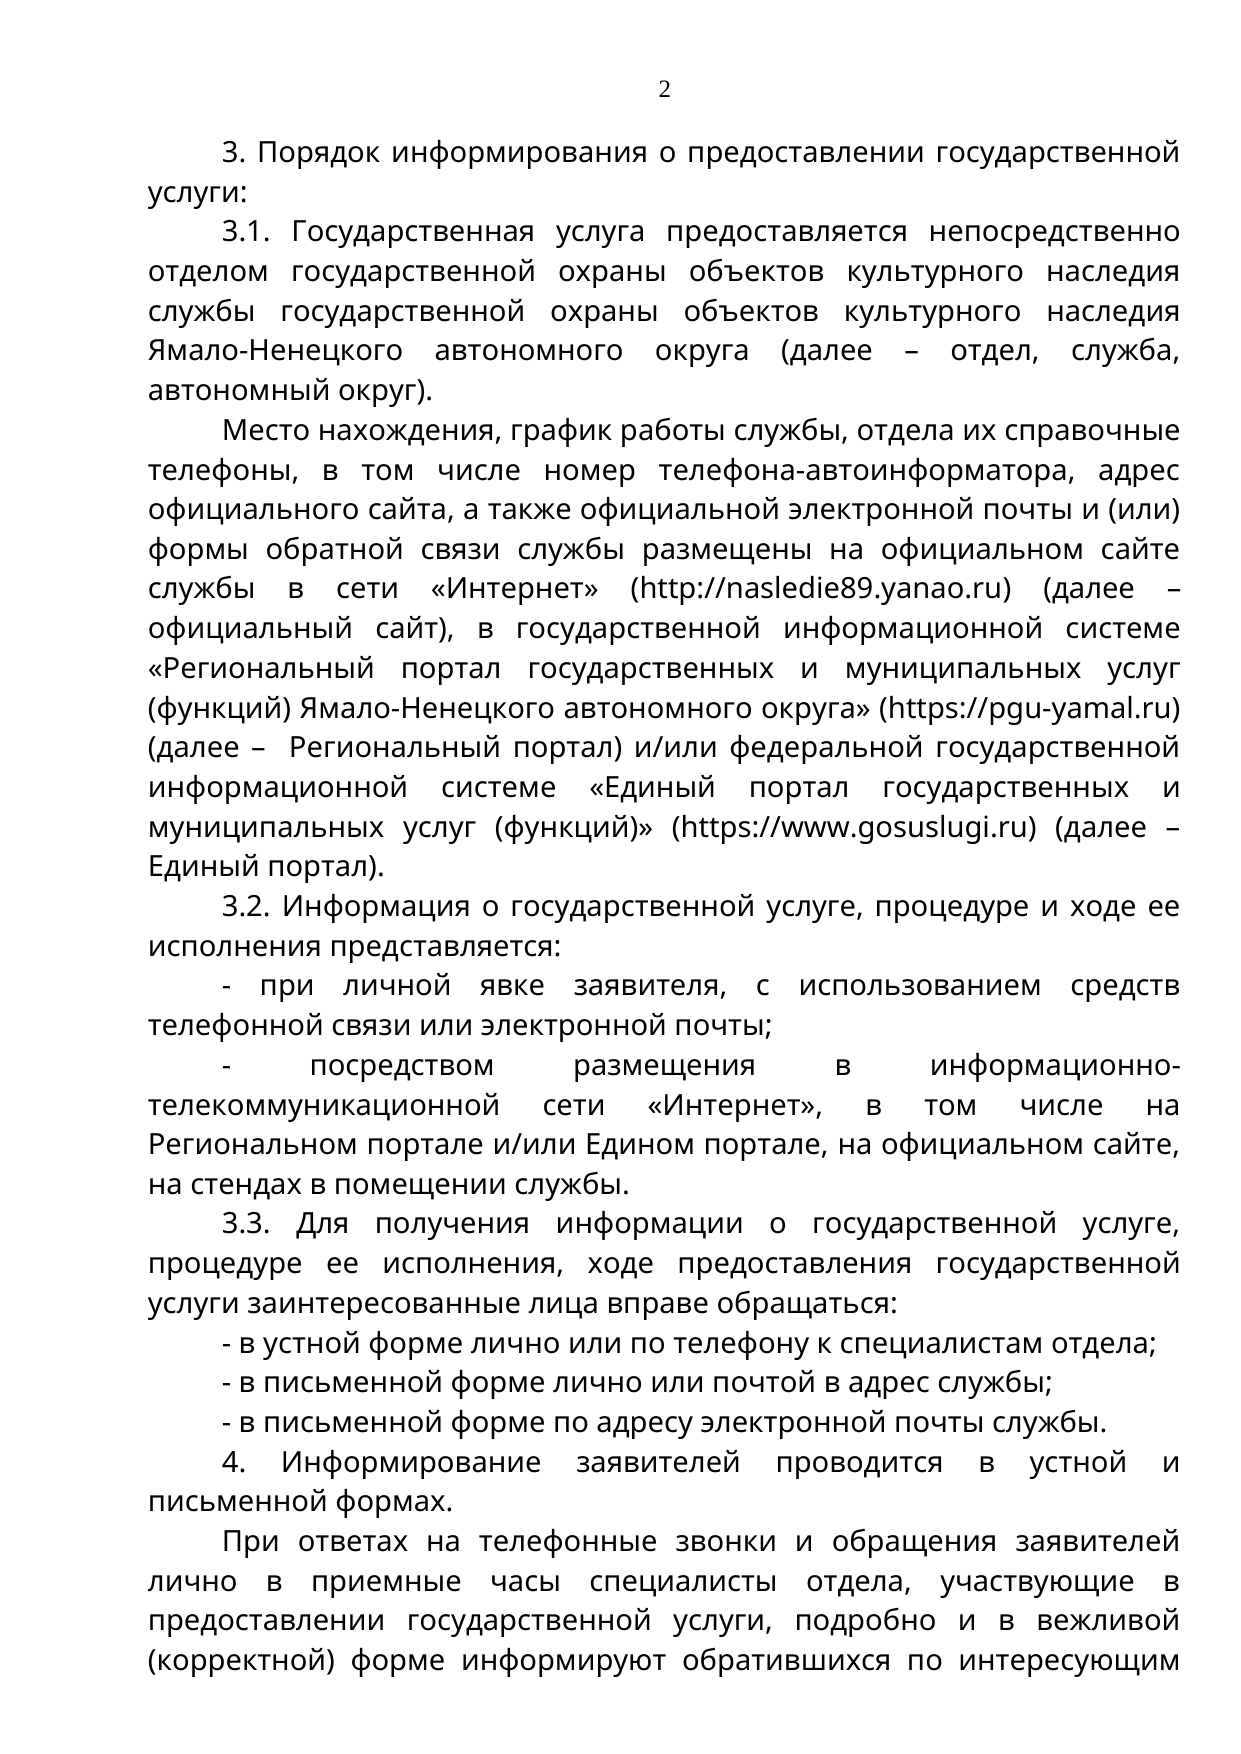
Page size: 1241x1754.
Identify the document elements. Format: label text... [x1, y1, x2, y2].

text 4. Информирование заявителей проводится в устной и письменной формах. [148, 1441, 1181, 1520]
text 3.1. Государственная услуга предоставляется непосредственно отделом государственной охраны объектов культурного наследия службы государственной охраны объектов культурного наследия Ямало-Ненецкого автономного округа (далее – отдел, служба, автономный округ). [148, 211, 1181, 409]
text 3.3. Для получения информации о государственной услуге, процедуре ее исполнения, ходе предоставления государственной услуги заинтересованные лица вправе обращаться: [148, 1203, 1181, 1322]
text - посредством размещения в информационно-телекоммуникационной сети «Интернет», в том числе на Региональном портале и/или Едином портале, на официальном сайте, на стендах в помещении службы. [148, 1044, 1181, 1203]
text - при личной явке заявителя, с использованием средств телефонной связи или электронной почты; [148, 965, 1181, 1044]
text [148, 1520, 1181, 1679]
text - в письменной форме по адресу электронной почты службы. [148, 1401, 1181, 1441]
text 3. Порядок информирования о предоставлении государственной услуги: [148, 131, 1181, 211]
text Место нахождения, график работы службы, отдела их справочные телефоны, в том числе номер телефона-автоинформатора, адрес официального сайта, а также официальной электронной почты и (или) формы обратной связи службы размещены на официальном сайте службы в сети «Интернет» (http://nasledie89.yanao.ru) (далее – официальный сайт), в государственной информационной системе «Региональный портал государственных и муниципальных услуг (функций) Ямало-Ненецкого автономного округа» (https://pgu-yamal.ru) (далее – Региональный портал) и/или федеральной государственной информационной системе «Единый портал государственных и муниципальных услуг (функций)» (https://www.gosuslugi.ru) (далее – Единый портал). [148, 409, 1181, 885]
text - в устной форме лично или по телефону к специалистам отдела; [148, 1322, 1181, 1362]
text - в письменной форме лично или почтой в адрес службы; [148, 1362, 1181, 1401]
text 3.2. Информация о государственной услуге, процедуре и ходе ее исполнения представляется: [148, 885, 1181, 965]
